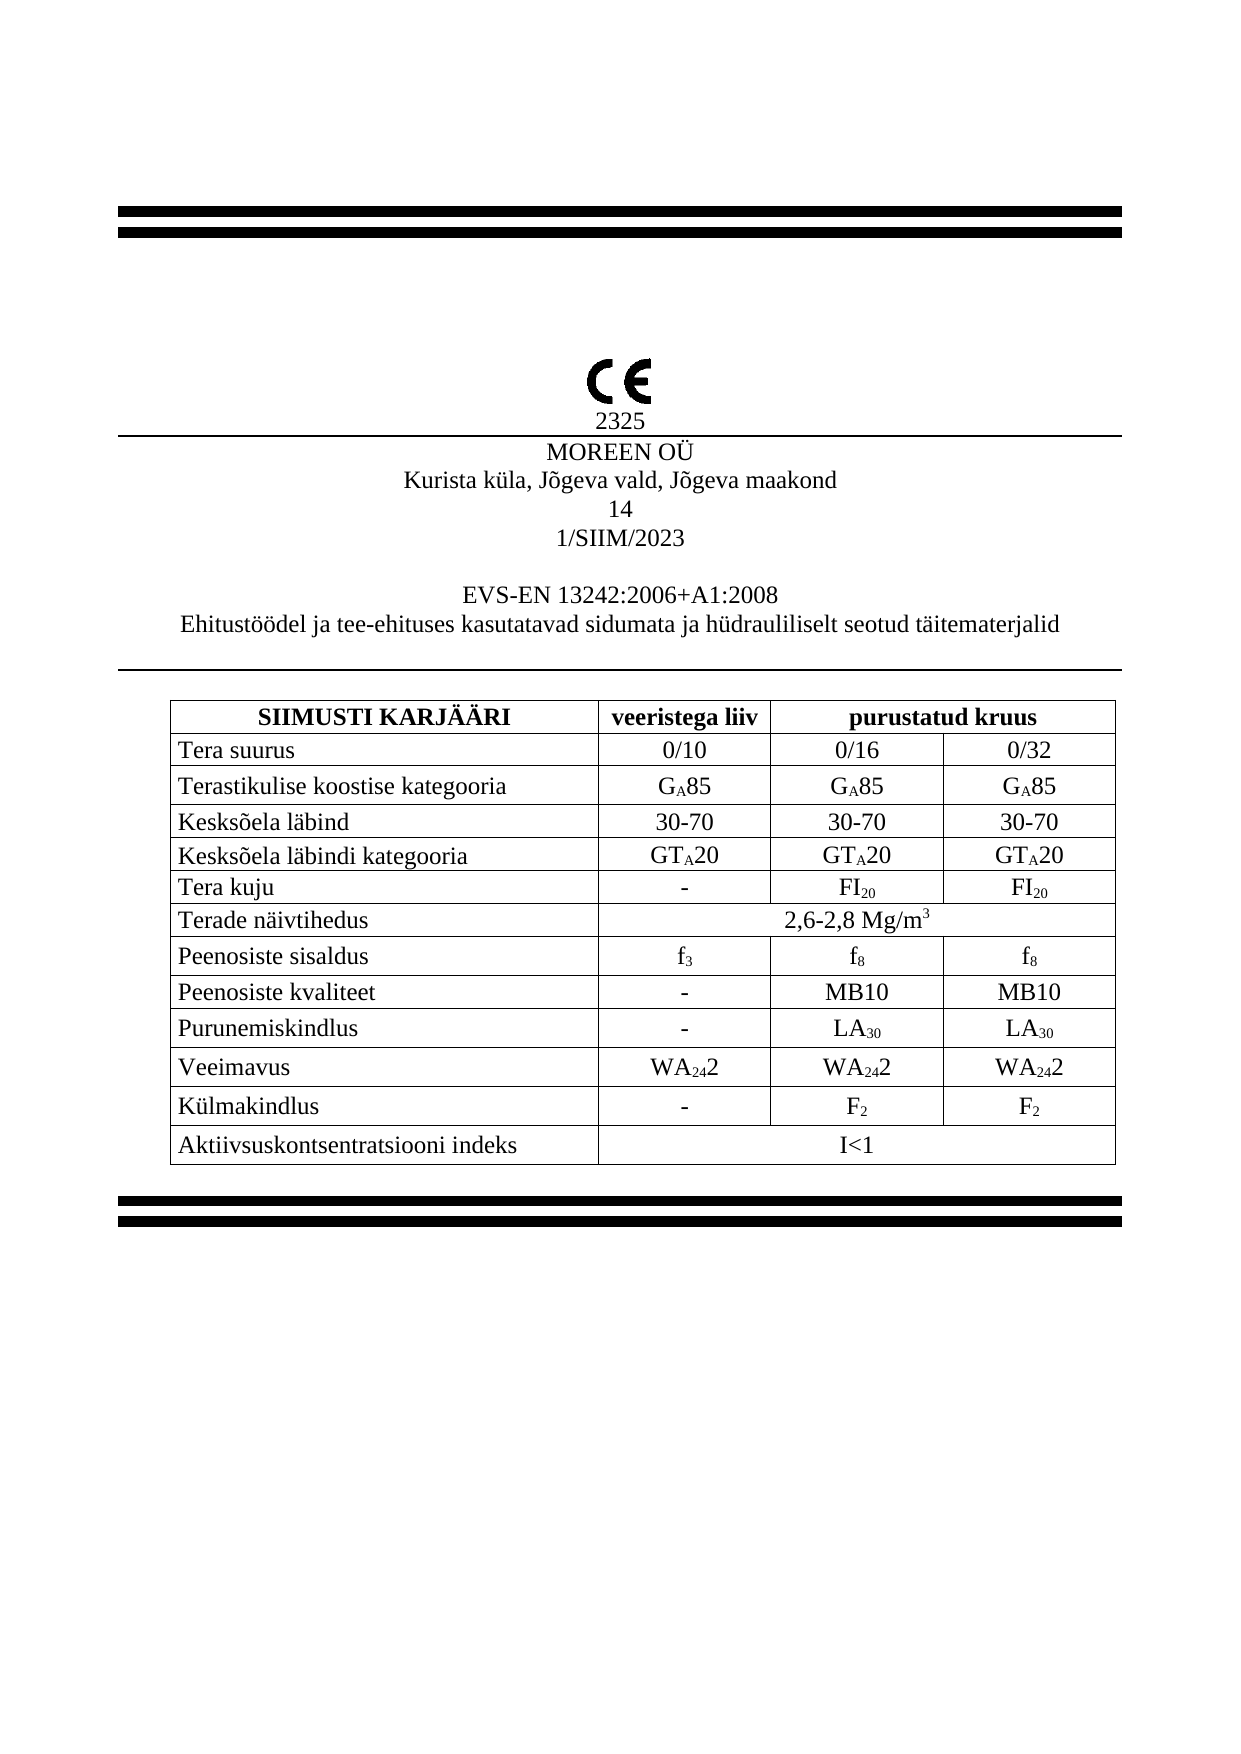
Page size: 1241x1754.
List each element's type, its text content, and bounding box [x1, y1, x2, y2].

table_cell MB10 [944, 976, 1115, 1007]
table_cell - [599, 871, 770, 903]
table_header SIIMUSTI KARJÄÄRI [171, 701, 598, 732]
table_cell GTA20 [944, 838, 1115, 870]
table_cell 30-70 [599, 805, 770, 837]
table_cell Terade näivtihedus [171, 904, 598, 936]
table_cell Tera suurus [171, 734, 598, 765]
table_cell 2,6-2,8 Mg/m3 [599, 904, 1115, 936]
text 2325 [118, 406, 1122, 435]
table_cell I<1 [599, 1126, 1115, 1164]
text Kurista küla, Jõgeva vald, Jõgeva maakond [118, 466, 1122, 494]
table_cell 0/32 [944, 734, 1115, 765]
table_cell WA242 [771, 1048, 943, 1086]
table_cell Külmakindlus [171, 1087, 598, 1125]
table_cell WA242 [944, 1048, 1115, 1086]
table_cell Tera kuju [171, 871, 598, 903]
table_cell Aktiivsuskontsentratsiooni indeks [171, 1126, 598, 1164]
table_cell Kesksõela läbindi kategooria [171, 838, 598, 870]
table_cell Peenosiste kvaliteet [171, 976, 598, 1007]
table_cell WA242 [599, 1048, 770, 1086]
table_cell 0/10 [599, 734, 770, 765]
table_cell Purunemiskindlus [171, 1009, 598, 1047]
table_cell GTA20 [599, 838, 770, 870]
table_cell - [599, 976, 770, 1007]
picture [586, 357, 654, 406]
table_cell GTA20 [771, 838, 943, 870]
table_cell 30-70 [944, 805, 1115, 837]
table_cell f3 [599, 937, 770, 975]
table_cell FI20 [944, 871, 1115, 903]
text Ehitustöödel ja tee-ehituses kasutatavad sidumata ja hüdrauliliselt seotud täitematerjalid [118, 609, 1122, 638]
table_cell MB10 [771, 976, 943, 1007]
table_cell GA85 [944, 766, 1115, 804]
table_cell f8 [771, 937, 943, 975]
table_cell F2 [944, 1087, 1115, 1125]
table_cell LA30 [944, 1009, 1115, 1047]
table_cell FI20 [771, 871, 943, 903]
table_cell Peenosiste sisaldus [171, 937, 598, 975]
table_cell LA30 [771, 1009, 943, 1047]
table_cell Kesksõela läbind [171, 805, 598, 837]
table_cell 0/16 [771, 734, 943, 765]
table_cell 30-70 [771, 805, 943, 837]
table_cell f8 [944, 937, 1115, 975]
table_header veeristega liiv [599, 701, 770, 732]
text EVS-EN 13242:2006+A1:2008 [118, 581, 1122, 609]
text MOREEN OÜ [118, 437, 1122, 466]
table_cell Terastikulise koostise kategooria [171, 766, 598, 804]
table_cell F2 [771, 1087, 943, 1125]
table_header purustatud kruus [771, 701, 1115, 732]
table_cell GA85 [599, 766, 770, 804]
table_cell - [599, 1087, 770, 1125]
table_cell GA85 [771, 766, 943, 804]
text 1/SIIM/2023 [118, 523, 1122, 552]
table_cell - [599, 1009, 770, 1047]
text 14 [118, 494, 1122, 523]
table_cell Veeimavus [171, 1048, 598, 1086]
